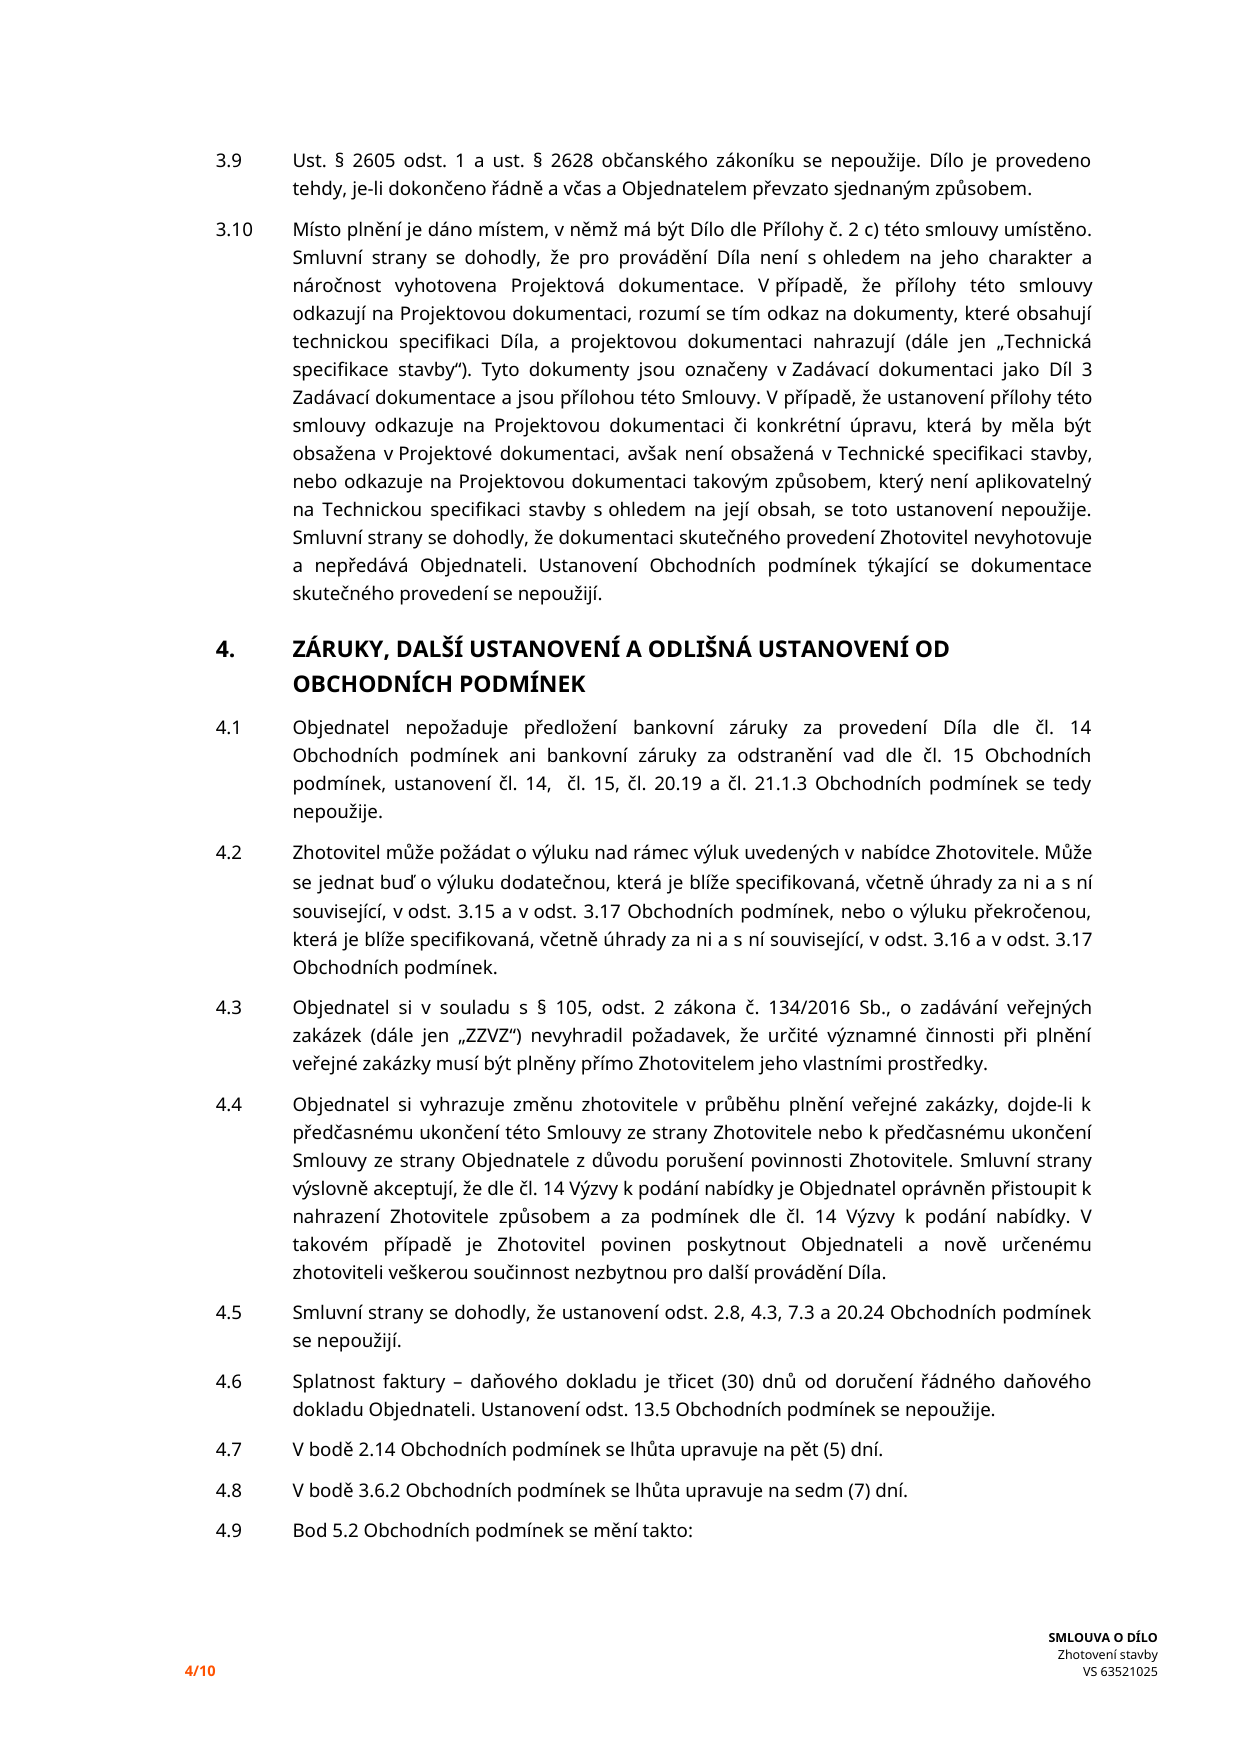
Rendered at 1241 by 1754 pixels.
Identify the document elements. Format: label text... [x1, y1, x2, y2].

text Objednatel si v souladu s § 105, odst. 2 zákona č. 134/2016 Sb., o zadávání veřejných zakázek (dále jen „ZZVZ“) nevyhradil požadavek, že určité významné činnosti při plnění veřejné zakázky musí být plněny přímo Zhotovitelem jeho vlastními prostředky. [216, 994, 1093, 1076]
text V bodě 3.6.2 Obchodních podmínek se lhůta upravuje na sedm (7) dní. [216, 1477, 1093, 1503]
text Ust. § 2605 odst. 1 a ust. § 2628 občanského zákoníku se nepoužije. Dílo je provedeno tehdy, je-li dokončeno řádně a včas a Objednatelem převzato sjednaným způsobem. [216, 147, 1093, 201]
text Zhotovitel může požádat o výluku nad rámec výluk uvedených v nabídce Zhotovitele. Může se jednat buď o výluku dodatečnou, která je blíže specifikovaná, včetně úhrady za ni a s ní související, v odst. 3.15 a v odst. 3.17 Obchodních podmínek, nebo o výluku překročenou, která je blíže specifikovaná, včetně úhrady za ni a s ní související, v odst. 3.16 a v odst. 3.17 Obchodních podmínek. [216, 839, 1093, 979]
text Místo plnění je dáno místem, v němž má být Dílo dle Přílohy č. 2 c) této smlouvy umístěno. Smluvní strany se dohodly, že pro provádění Díla není s ohledem na jeho charakter a náročnost vyhotovena Projektová dokumentace. V případě, že přílohy této smlouvy odkazují na Projektovou dokumentaci, rozumí se tím odkaz na dokumenty, které obsahují technickou specifikaci Díla, a projektovou dokumentaci nahrazují (dále jen „Technická specifikace stavby“). Tyto dokumenty jsou označeny v Zadávací dokumentaci jako Díl 3 Zadávací dokumentace a jsou přílohou této Smlouvy. V případě, že ustanovení přílohy této smlouvy odkazuje na Projektovou dokumentaci či konkrétní úpravu, která by měla být obsažena v Projektové dokumentaci, avšak není obsažená v Technické specifikaci stavby, nebo odkazuje na Projektovou dokumentaci takovým způsobem, který není aplikovatelný na Technickou specifikaci stavby s ohledem na její obsah, se toto ustanovení nepoužije. Smluvní strany se dohodly, že dokumentaci skutečného provedení Zhotovitel nevyhotovuje a nepředává Objednateli. Ustanovení Obchodních podmínek týkající se dokumentace skutečného provedení se nepoužijí. [216, 216, 1093, 606]
text Objednatel si vyhrazuje změnu zhotovitele v průběhu plnění veřejné zakázky, dojde-li k předčasnému ukončení této Smlouvy ze strany Zhotovitele nebo k předčasnému ukončení Smlouvy ze strany Objednatele z důvodu porušení povinnosti Zhotovitele. Smluvní strany výslovně akceptují, že dle čl. 14 Výzvy k podání nabídky je Objednatel oprávněn přistoupit k nahrazení Zhotovitele způsobem a za podmínek dle čl. 14 Výzvy k podání nabídky. V takovém případě je Zhotovitel povinen poskytnout Objednateli a nově určenému zhotoviteli veškerou součinnost nezbytnou pro další provádění Díla. [216, 1091, 1093, 1285]
text Objednatel nepožaduje předložení bankovní záruky za provedení Díla dle čl. 14 Obchodních podmínek ani bankovní záruky za odstranění vad dle čl. 15 Obchodních podmínek, ustanovení čl. 14, čl. 15, čl. 20.19 a čl. 21.1.3 Obchodních podmínek se tedy nepoužije. [216, 714, 1093, 824]
text Smluvní strany se dohodly, že ustanovení odst. 2.8, 4.3, 7.3 a 20.24 Obchodních podmínek se nepoužijí. [216, 1300, 1093, 1353]
text Bod 5.2 Obchodních podmínek se mění takto: [216, 1518, 1093, 1543]
text V bodě 2.14 Obchodních podmínek se lhůta upravuje na pět (5) dní. [216, 1437, 1093, 1462]
text ZÁRUKY, DALŠÍ USTANOVENÍ A ODLIŠNÁ USTANOVENÍ OD OBCHODNÍCH PODMÍNEK [216, 633, 1093, 699]
text Splatnost faktury – daňového dokladu je třicet (30) dnů od doručení řádného daňového dokladu Objednateli. Ustanovení odst. 13.5 Obchodních podmínek se nepoužije. [216, 1368, 1093, 1422]
